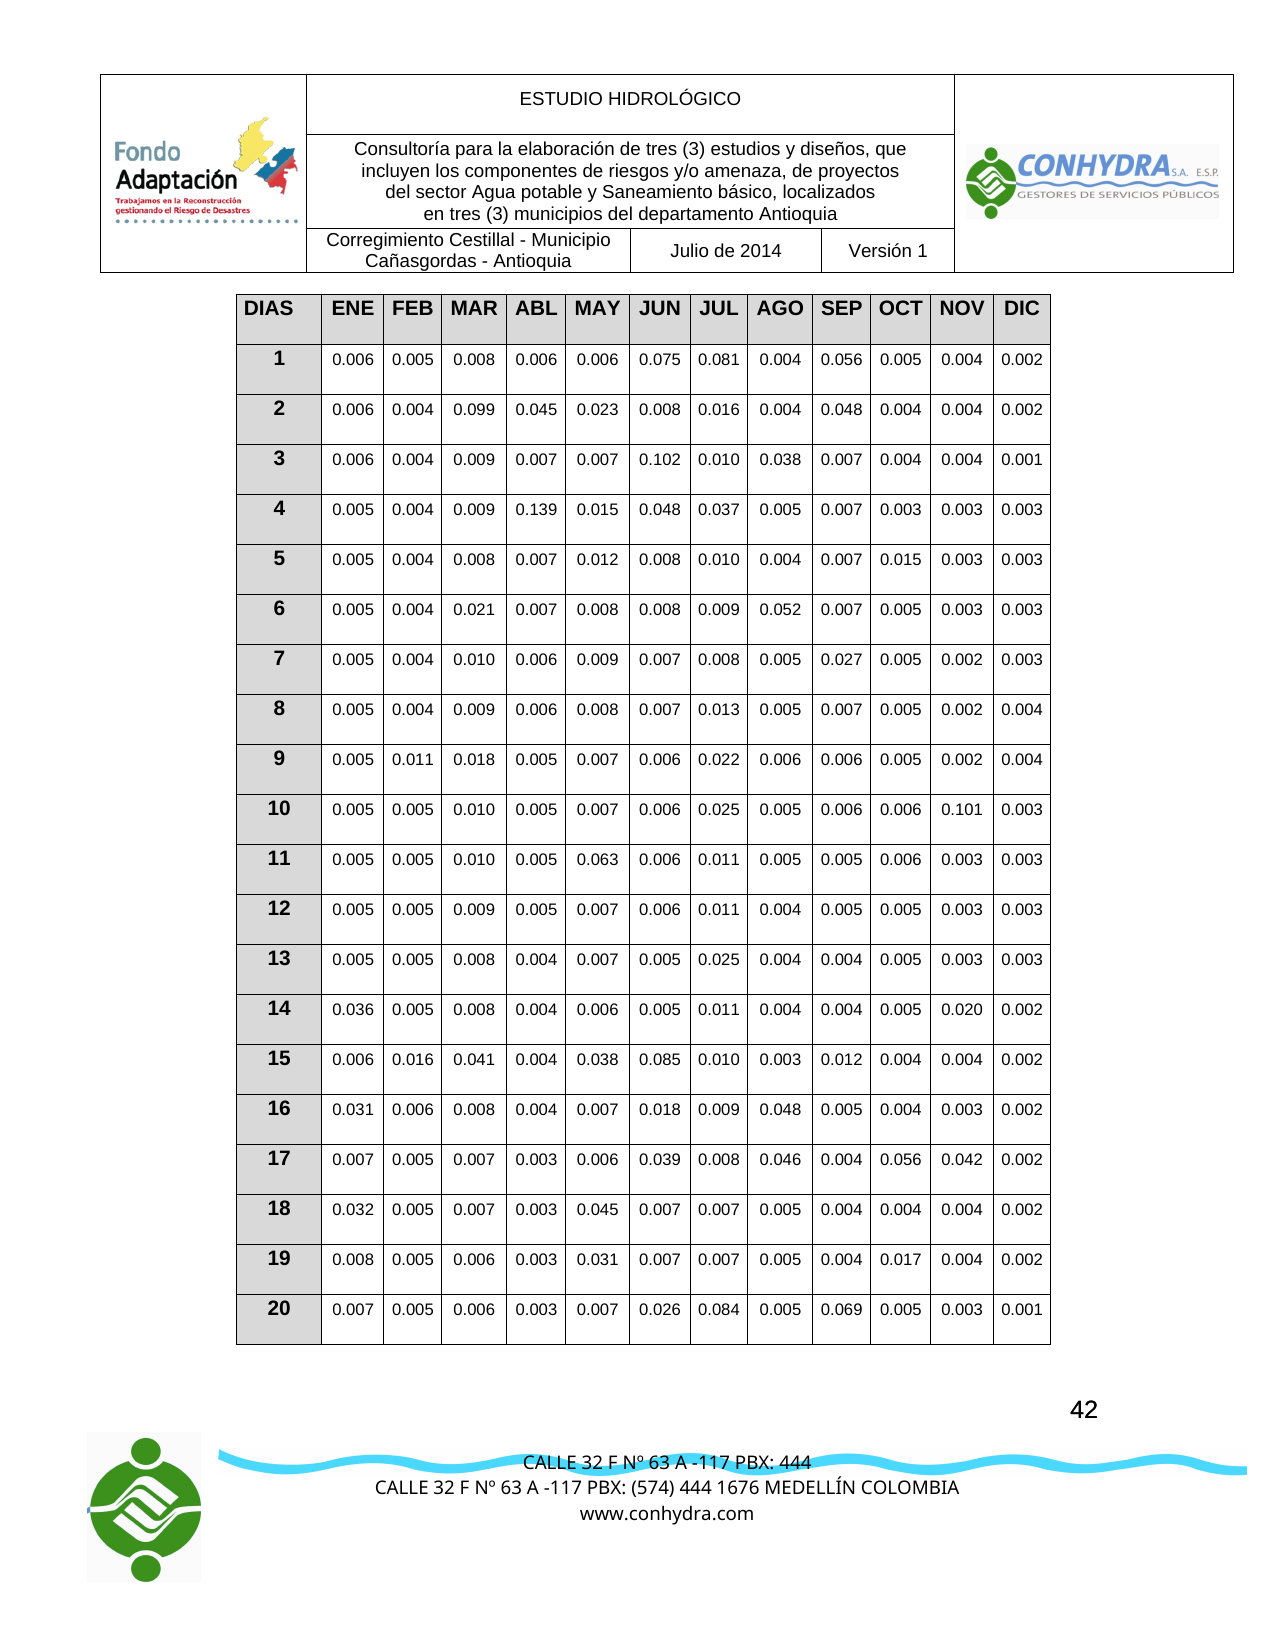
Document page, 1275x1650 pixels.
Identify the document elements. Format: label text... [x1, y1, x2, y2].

table_cell 0.002 [994, 1245, 1050, 1294]
table_cell 0.008 [630, 395, 690, 444]
table_cell 0.018 [442, 745, 506, 794]
table_cell 0.007 [813, 595, 870, 644]
table_cell 0.010 [691, 445, 747, 494]
table_cell 0.010 [442, 845, 506, 894]
table_cell 0.005 [384, 345, 441, 394]
table_cell 0.032 [322, 1195, 383, 1244]
table_cell 0.010 [442, 795, 506, 844]
table_cell 0.002 [931, 645, 993, 694]
table_cell NOV [931, 295, 993, 344]
table_cell 0.004 [871, 1045, 930, 1094]
table_cell 0.005 [322, 545, 383, 594]
table_cell 0.003 [994, 795, 1050, 844]
table_cell 15 [237, 1045, 321, 1094]
table_cell [1051, 544, 1137, 594]
table_cell 0.007 [813, 545, 870, 594]
table_cell 0.052 [748, 595, 812, 644]
table_cell 0.005 [813, 845, 870, 894]
table_cell [1051, 1144, 1137, 1194]
table_cell 0.139 [507, 495, 565, 544]
table_cell AGO [748, 295, 812, 344]
table_cell 0.011 [691, 895, 747, 944]
table_cell 0.006 [630, 895, 690, 944]
table_cell JUL [691, 295, 747, 344]
table_cell [1051, 744, 1137, 794]
table_cell 0.004 [748, 545, 812, 594]
table_cell 0.038 [566, 1045, 629, 1094]
table_cell MAY [566, 295, 629, 344]
table_cell 0.003 [931, 1295, 993, 1344]
table_cell 0.023 [566, 395, 629, 444]
table_cell 0.004 [931, 1045, 993, 1094]
table_cell 0.026 [630, 1295, 690, 1344]
table_cell 0.007 [566, 945, 629, 994]
table_cell 0.042 [931, 1145, 993, 1194]
table_cell 0.005 [322, 845, 383, 894]
table_cell [1051, 944, 1137, 994]
table_cell [1051, 1294, 1137, 1344]
table_cell 0.008 [566, 695, 629, 744]
table_cell [1051, 1194, 1137, 1244]
table_cell 0.007 [507, 545, 565, 594]
table_cell 0.008 [442, 545, 506, 594]
table_cell 0.008 [322, 1245, 383, 1294]
table_cell 0.005 [630, 945, 690, 994]
table_cell 0.005 [507, 895, 565, 944]
table_cell 0.004 [994, 695, 1050, 744]
table_cell 0.006 [871, 845, 930, 894]
table_cell 0.006 [630, 745, 690, 794]
table_cell 0.005 [748, 1195, 812, 1244]
table_cell 0.038 [748, 445, 812, 494]
table_cell 0.005 [322, 895, 383, 944]
table_cell 0.007 [630, 645, 690, 694]
table_cell 0.005 [384, 1145, 441, 1194]
table_cell ENE [322, 295, 383, 344]
table_cell 0.007 [507, 595, 565, 644]
table_cell 7 [237, 645, 321, 694]
table_cell 6 [237, 595, 321, 644]
table_cell 0.005 [384, 995, 441, 1044]
table_cell 0.007 [566, 1095, 629, 1144]
table_cell 0.020 [931, 995, 993, 1044]
table_cell [1051, 1094, 1137, 1144]
table_cell 0.005 [507, 845, 565, 894]
table_cell 16 [237, 1095, 321, 1144]
table_cell 0.005 [507, 795, 565, 844]
table_cell 0.005 [871, 595, 930, 644]
table_cell 0.056 [871, 1145, 930, 1194]
table_cell 0.005 [322, 695, 383, 744]
table_cell [1051, 644, 1137, 694]
table_cell [1051, 794, 1137, 844]
table_cell DIC [994, 295, 1050, 344]
table_cell 0.004 [931, 1195, 993, 1244]
table_cell 0.001 [994, 445, 1050, 494]
table_cell 0.013 [691, 695, 747, 744]
table_cell 0.006 [322, 395, 383, 444]
table_cell 0.003 [507, 1195, 565, 1244]
table_cell MAR [442, 295, 506, 344]
table_cell 0.004 [507, 1045, 565, 1094]
table_cell 0.008 [691, 1145, 747, 1194]
table_cell 0.005 [871, 695, 930, 744]
table_cell 0.005 [748, 1245, 812, 1294]
table_cell 0.012 [566, 545, 629, 594]
table_cell 0.005 [507, 745, 565, 794]
table_cell 0.004 [384, 595, 441, 644]
table_cell 0.011 [384, 745, 441, 794]
table_cell 0.017 [871, 1245, 930, 1294]
table_cell 0.004 [871, 1095, 930, 1144]
picture [218, 1449, 1247, 1476]
table_cell 0.037 [691, 495, 747, 544]
table_cell 0.007 [322, 1295, 383, 1344]
table_cell 0.004 [748, 945, 812, 994]
table_cell 0.007 [442, 1195, 506, 1244]
table_cell 0.004 [507, 945, 565, 994]
table_cell 0.009 [442, 895, 506, 944]
table_cell 0.007 [813, 495, 870, 544]
table_cell 0.010 [442, 645, 506, 694]
table_cell 0.004 [384, 445, 441, 494]
table_cell DIAS [237, 295, 321, 344]
table_cell 0.006 [748, 745, 812, 794]
table_cell 0.048 [748, 1095, 812, 1144]
table_cell 13 [237, 945, 321, 994]
table_cell 0.005 [630, 995, 690, 1044]
table_cell [1051, 894, 1137, 944]
table_cell 0.009 [691, 1095, 747, 1144]
table_cell 0.006 [322, 345, 383, 394]
table_cell 0.005 [322, 795, 383, 844]
table_cell 0.084 [691, 1295, 747, 1344]
table_cell [1051, 994, 1137, 1044]
table_cell 0.005 [748, 645, 812, 694]
table_cell 0.004 [384, 645, 441, 694]
table_cell 20 [237, 1295, 321, 1344]
table_cell 8 [237, 695, 321, 744]
table_cell 0.004 [871, 445, 930, 494]
table_cell 0.008 [630, 545, 690, 594]
table_cell 0.016 [691, 395, 747, 444]
table_cell 0.045 [566, 1195, 629, 1244]
table_cell 0.008 [442, 1095, 506, 1144]
table_cell 0.008 [691, 645, 747, 694]
table_cell 0.085 [630, 1045, 690, 1094]
table_cell 0.007 [566, 745, 629, 794]
table_cell 0.004 [813, 945, 870, 994]
table_cell 0.007 [566, 895, 629, 944]
picture [115, 111, 298, 224]
table_cell 0.003 [748, 1045, 812, 1094]
table_cell 0.004 [748, 395, 812, 444]
table_cell 0.004 [507, 995, 565, 1044]
table_cell 0.005 [384, 945, 441, 994]
table_cell 0.005 [748, 795, 812, 844]
table_cell 0.063 [566, 845, 629, 894]
table_cell 0.005 [322, 945, 383, 994]
table_cell 0.004 [931, 345, 993, 394]
table_cell 0.002 [994, 345, 1050, 394]
table_cell 0.056 [813, 345, 870, 394]
table_cell [1051, 494, 1137, 544]
table_cell 4 [237, 495, 321, 544]
table_cell 0.005 [871, 945, 930, 994]
table_cell 0.041 [442, 1045, 506, 1094]
table_cell 0.003 [931, 1095, 993, 1144]
table_cell 17 [237, 1145, 321, 1194]
table_cell 0.025 [691, 945, 747, 994]
table_cell 0.004 [384, 695, 441, 744]
table_cell 12 [237, 895, 321, 944]
table_cell 0.002 [931, 695, 993, 744]
table_cell 0.048 [813, 395, 870, 444]
table_cell 2 [237, 395, 321, 444]
table_cell 0.009 [442, 695, 506, 744]
table_cell 18 [237, 1195, 321, 1244]
table_cell 0.006 [566, 995, 629, 1044]
table_cell 0.010 [691, 545, 747, 594]
table_cell 0.008 [630, 595, 690, 644]
table_cell 0.004 [748, 345, 812, 394]
table_cell 0.045 [507, 395, 565, 444]
table_cell [1051, 1044, 1137, 1094]
table_cell 0.003 [931, 595, 993, 644]
table_cell 0.005 [384, 845, 441, 894]
table_cell 0.003 [931, 545, 993, 594]
picture [87, 1432, 201, 1582]
table_cell 0.012 [813, 1045, 870, 1094]
table_cell 0.004 [813, 995, 870, 1044]
table_cell 0.007 [630, 1195, 690, 1244]
table_cell 0.003 [994, 495, 1050, 544]
table_cell 0.009 [691, 595, 747, 644]
table_cell 0.002 [994, 1145, 1050, 1194]
table_cell 0.007 [566, 1295, 629, 1344]
table_cell 0.006 [566, 1145, 629, 1194]
table_cell 0.008 [442, 995, 506, 1044]
table_cell 0.004 [748, 995, 812, 1044]
table_cell 0.006 [322, 445, 383, 494]
picture [966, 144, 1219, 219]
table_cell 0.031 [322, 1095, 383, 1144]
table_cell 0.004 [871, 395, 930, 444]
table_cell [1051, 394, 1137, 444]
table_cell 0.003 [994, 895, 1050, 944]
table_cell 0.099 [442, 395, 506, 444]
table_cell 0.004 [813, 1145, 870, 1194]
table_cell 0.006 [813, 745, 870, 794]
table_cell 0.003 [507, 1295, 565, 1344]
table_cell 0.005 [322, 495, 383, 544]
table_cell 3 [237, 445, 321, 494]
table_cell 0.005 [871, 1295, 930, 1344]
table_cell 0.005 [871, 745, 930, 794]
table_cell 0.018 [630, 1095, 690, 1144]
table_cell 0.036 [322, 995, 383, 1044]
table_cell 14 [237, 995, 321, 1044]
table_cell 0.007 [442, 1145, 506, 1194]
table_cell 0.005 [748, 1295, 812, 1344]
table_cell 0.003 [994, 645, 1050, 694]
table_cell 0.007 [566, 795, 629, 844]
table_cell 9 [237, 745, 321, 794]
table_cell 0.048 [630, 495, 690, 544]
table_cell [1051, 594, 1137, 644]
table_cell 0.027 [813, 645, 870, 694]
table_cell 0.004 [384, 545, 441, 594]
table_cell 0.004 [931, 395, 993, 444]
table_cell 0.009 [442, 495, 506, 544]
table_cell 0.009 [442, 445, 506, 494]
table_cell [1051, 344, 1137, 394]
table_cell 0.003 [931, 895, 993, 944]
table_cell 19 [237, 1245, 321, 1294]
table_cell 0.009 [566, 645, 629, 694]
table_cell 0.007 [322, 1145, 383, 1194]
table_cell 0.003 [994, 595, 1050, 644]
table_cell 0.005 [813, 895, 870, 944]
table_cell 0.003 [931, 945, 993, 994]
table_cell 0.006 [630, 845, 690, 894]
table_cell 0.005 [871, 345, 930, 394]
table_cell 0.006 [322, 1045, 383, 1094]
table_cell 0.005 [322, 595, 383, 644]
table_cell 0.011 [691, 845, 747, 894]
table_cell 0.004 [507, 1095, 565, 1144]
table_cell 0.004 [813, 1245, 870, 1294]
table_cell 0.004 [384, 395, 441, 444]
table_cell 0.025 [691, 795, 747, 844]
table_cell SEP [813, 295, 870, 344]
table_cell 0.003 [871, 495, 930, 544]
table_cell 11 [237, 845, 321, 894]
table_cell 0.006 [384, 1095, 441, 1144]
table_cell 0.006 [566, 345, 629, 394]
table_cell 0.007 [630, 695, 690, 744]
table_cell 0.005 [384, 1295, 441, 1344]
table_cell JUN [630, 295, 690, 344]
table_cell 0.015 [566, 495, 629, 544]
table_cell 0.002 [994, 995, 1050, 1044]
table_cell 0.005 [871, 895, 930, 944]
table_cell ABL [507, 295, 565, 344]
table_cell 0.002 [994, 1195, 1050, 1244]
table_cell 0.005 [813, 1095, 870, 1144]
table_cell 0.004 [748, 895, 812, 944]
table_cell 0.007 [507, 445, 565, 494]
table_cell 0.007 [566, 445, 629, 494]
table_cell [1051, 694, 1137, 744]
table_cell 0.007 [691, 1245, 747, 1294]
table_cell 0.007 [813, 445, 870, 494]
table_cell 0.005 [384, 795, 441, 844]
table_cell 0.008 [442, 945, 506, 994]
table_cell 0.006 [813, 795, 870, 844]
table_cell 0.003 [931, 845, 993, 894]
table_cell 0.006 [630, 795, 690, 844]
table_cell 0.006 [442, 1245, 506, 1294]
table_cell 0.004 [931, 1245, 993, 1294]
table_cell 0.006 [507, 645, 565, 694]
table_cell 0.004 [813, 1195, 870, 1244]
table_cell 0.005 [871, 645, 930, 694]
table_cell 0.005 [748, 845, 812, 894]
table_cell 0.006 [507, 345, 565, 394]
table_cell 0.006 [442, 1295, 506, 1344]
table_cell 0.081 [691, 345, 747, 394]
table_cell 0.005 [384, 1245, 441, 1294]
table_cell 0.021 [442, 595, 506, 644]
table_cell 0.075 [630, 345, 690, 394]
table_cell 0.005 [322, 745, 383, 794]
table_cell 0.016 [384, 1045, 441, 1094]
table_cell 0.001 [994, 1295, 1050, 1344]
table_cell 0.003 [931, 495, 993, 544]
table_cell 0.003 [994, 945, 1050, 994]
table_cell 0.005 [748, 495, 812, 544]
table_cell 0.011 [691, 995, 747, 1044]
table_cell 0.005 [384, 1195, 441, 1244]
table_cell 0.002 [931, 745, 993, 794]
table_cell 0.002 [994, 395, 1050, 444]
table_cell 0.101 [931, 795, 993, 844]
table_cell 0.005 [871, 995, 930, 1044]
table_cell 0.007 [813, 695, 870, 744]
table_cell 0.008 [442, 345, 506, 394]
table_cell [1051, 444, 1137, 494]
table_cell 5 [237, 545, 321, 594]
table_cell 0.005 [748, 695, 812, 744]
table_cell 0.015 [871, 545, 930, 594]
table_cell [1051, 1244, 1137, 1294]
table_cell 0.006 [871, 795, 930, 844]
table_cell 0.003 [994, 845, 1050, 894]
table_cell 0.022 [691, 745, 747, 794]
table_cell 0.010 [691, 1045, 747, 1094]
table_cell 0.004 [931, 445, 993, 494]
table_cell 0.007 [691, 1195, 747, 1244]
table_cell 1 [237, 345, 321, 394]
table_cell 0.007 [630, 1245, 690, 1294]
table_cell 0.006 [507, 695, 565, 744]
table_cell 0.004 [871, 1195, 930, 1244]
table_cell 0.039 [630, 1145, 690, 1194]
table_cell 0.003 [507, 1145, 565, 1194]
table_cell 0.004 [384, 495, 441, 544]
table_cell 0.046 [748, 1145, 812, 1194]
table_cell [1051, 844, 1137, 894]
table_cell 0.102 [630, 445, 690, 494]
table_cell 0.003 [507, 1245, 565, 1294]
table_cell 0.008 [566, 595, 629, 644]
table_cell 0.002 [994, 1095, 1050, 1144]
table_cell [1051, 294, 1137, 344]
table_cell 0.002 [994, 1045, 1050, 1094]
table_cell 0.003 [994, 545, 1050, 594]
table_cell OCT [871, 295, 930, 344]
table_cell 0.004 [994, 745, 1050, 794]
table_cell FEB [384, 295, 441, 344]
table_cell 0.005 [322, 645, 383, 694]
table_cell 10 [237, 795, 321, 844]
table_cell 0.005 [384, 895, 441, 944]
table_cell 0.069 [813, 1295, 870, 1344]
table_cell 0.031 [566, 1245, 629, 1294]
